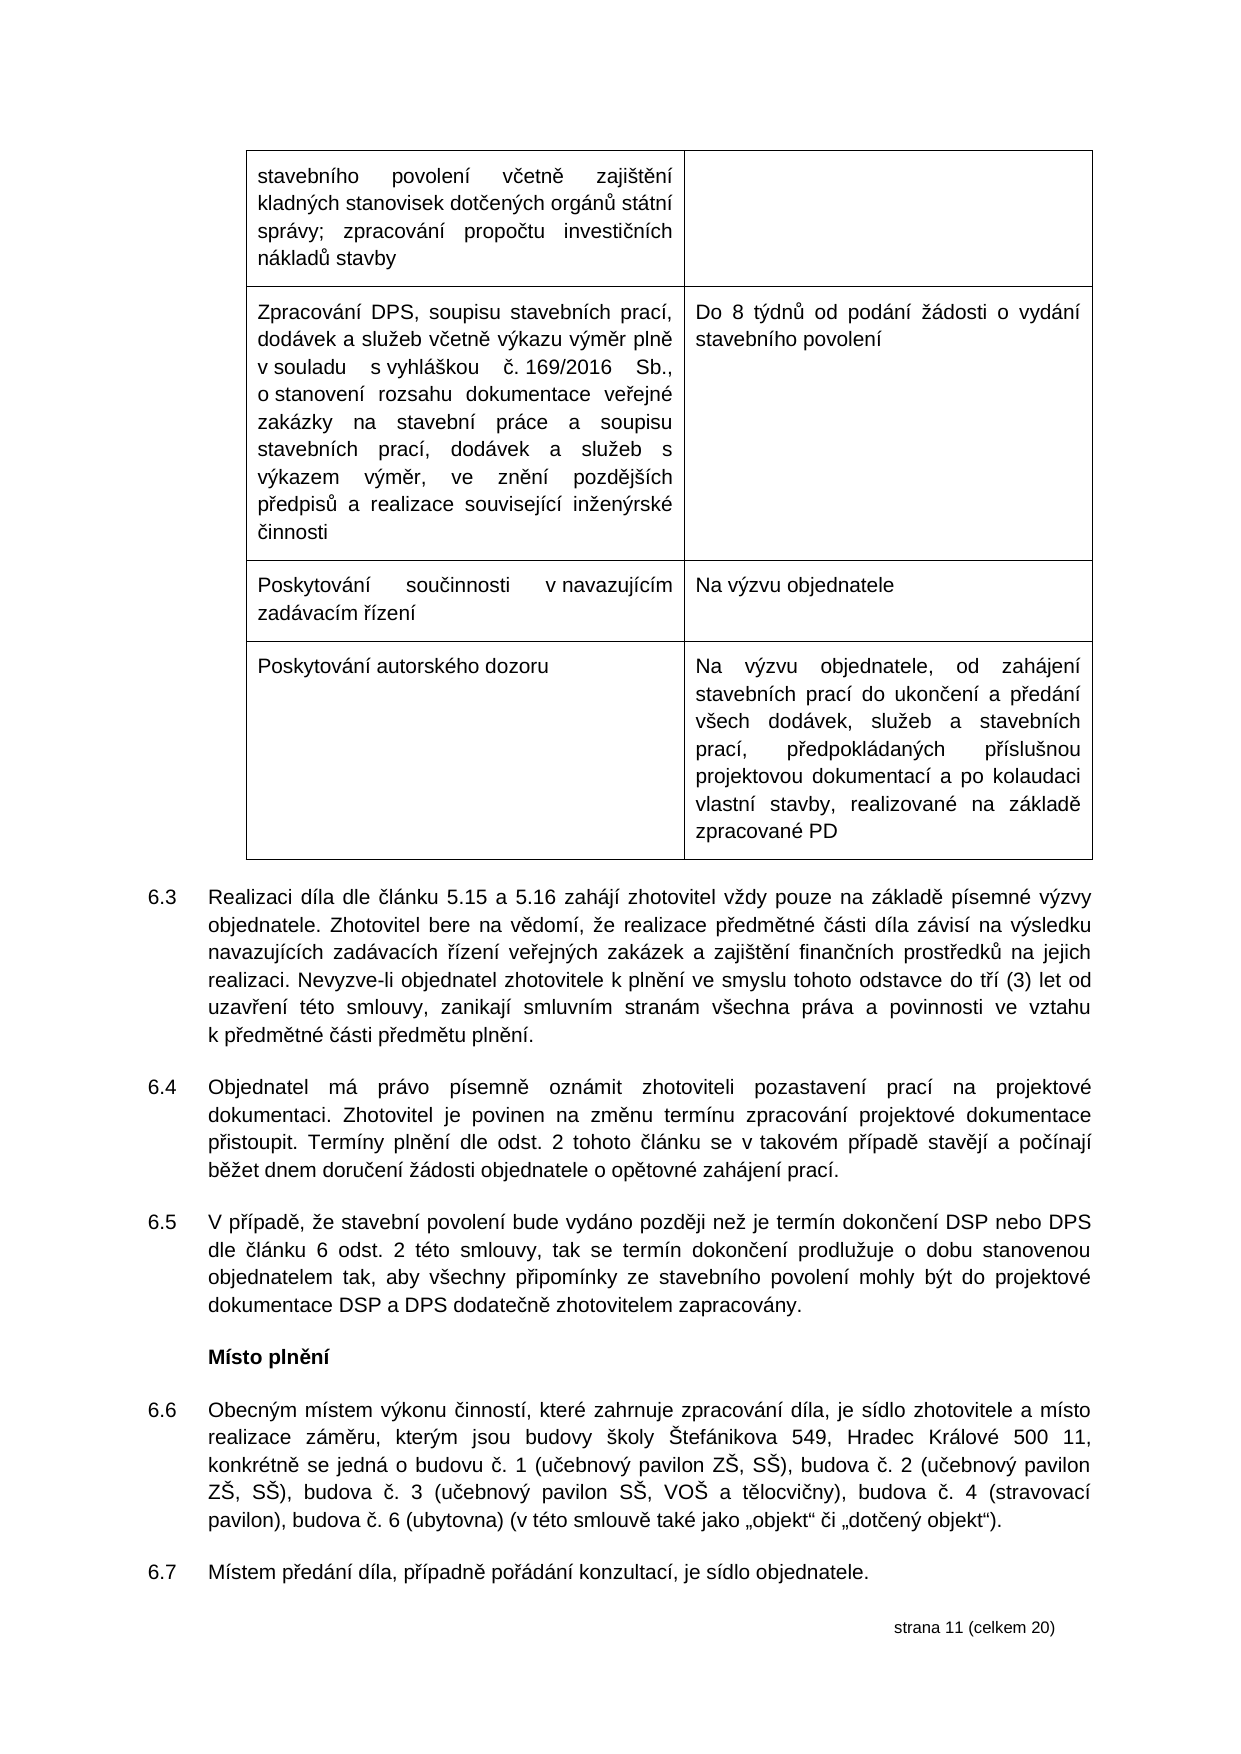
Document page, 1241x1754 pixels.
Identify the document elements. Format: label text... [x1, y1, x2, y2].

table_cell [247, 151, 684, 286]
subtitle Realizaci díla dle článku 5.15 a 5.16 zahájí zhotovitel vždy pouze na základě písemné výzvy objednatele. Zhotovitel bere na vědomí, že realizace předmětné části díla závisí na výsledku navazujících zadávacích řízení veřejných zakázek a zajištění finančních prostředků na jejich realizaci. Nevyzve-li objednatel zhotovitele k plnění ve smyslu tohoto odstavce do tří (3) let od uzavření této smlouvy, zanikají smluvním stranám všechna práva a povinnosti ve vztahu k předmětné části předmětu plnění. [148, 885, 1092, 1047]
table_cell Poskytování součinnosti v navazujícím zadávacím řízení [247, 561, 684, 641]
table_cell Poskytování autorského dozoru [247, 642, 684, 859]
table_cell Na výzvu objednatele [685, 561, 1092, 641]
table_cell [685, 151, 1092, 286]
subtitle Objednatel má právo písemně oznámit zhotoviteli pozastavení prací na projektové dokumentaci. Zhotovitel je povinen na změnu termínu zpracování projektové dokumentace přistoupit. Termíny plnění dle odst. 2 tohoto článku se v takovém případě stavějí a počínají běžet dnem doručení žádosti objednatele o opětovné zahájení prací. [148, 1075, 1092, 1182]
table_cell Do 8 týdnů od podání žádosti o vydání stavebního povolení [685, 287, 1092, 559]
subtitle Obecným místem výkonu činností, které zahrnuje zpracování díla, je sídlo zhotovitele a místo realizace záměru, kterým jsou budovy školy Štefánikova 549, Hradec Králové 500 11, konkrétně se jedná o budovu č. 1 (učebnový pavilon ZŠ, SŠ), budova č. 2 (učebnový pavilon ZŠ, SŠ), budova č. 3 (učebnový pavilon SŠ, VOŠ a tělocvičny), budova č. 4 (stravovací pavilon), budova č. 6 (ubytovna) (v této smlouvě také jako „objekt“ či „dotčený objekt“). [148, 1398, 1092, 1532]
table_cell Zpracování DPS, soupisu stavebních prací, dodávek a služeb včetně výkazu výměr plně v souladu s vyhláškou č. 169/2016 Sb., o stanovení rozsahu dokumentace veřejné zakázky na stavební práce a soupisu stavebních prací, dodávek a služeb s výkazem výměr, ve znění pozdějších předpisů a realizace související inženýrské činnosti [247, 287, 684, 559]
subtitle Místo plnění [208, 1345, 1092, 1369]
table_cell Na výzvu objednatele, od zahájení stavebních prací do ukončení a předání všech dodávek, služeb a stavebních prací, předpokládaných příslušnou projektovou dokumentací a po kolaudaci vlastní stavby, realizované na základě zpracované PD [685, 642, 1092, 859]
subtitle V případě, že stavební povolení bude vydáno později než je termín dokončení DSP nebo DPS dle článku 6 odst. 2 této smlouvy, tak se termín dokončení prodlužuje o dobu stanovenou objednatelem tak, aby všechny připomínky ze stavebního povolení mohly být do projektové dokumentace DSP a DPS dodatečně zhotovitelem zapracovány. [148, 1210, 1092, 1317]
subtitle Místem předání díla, případně pořádání konzultací, je sídlo objednatele. [148, 1560, 1092, 1584]
